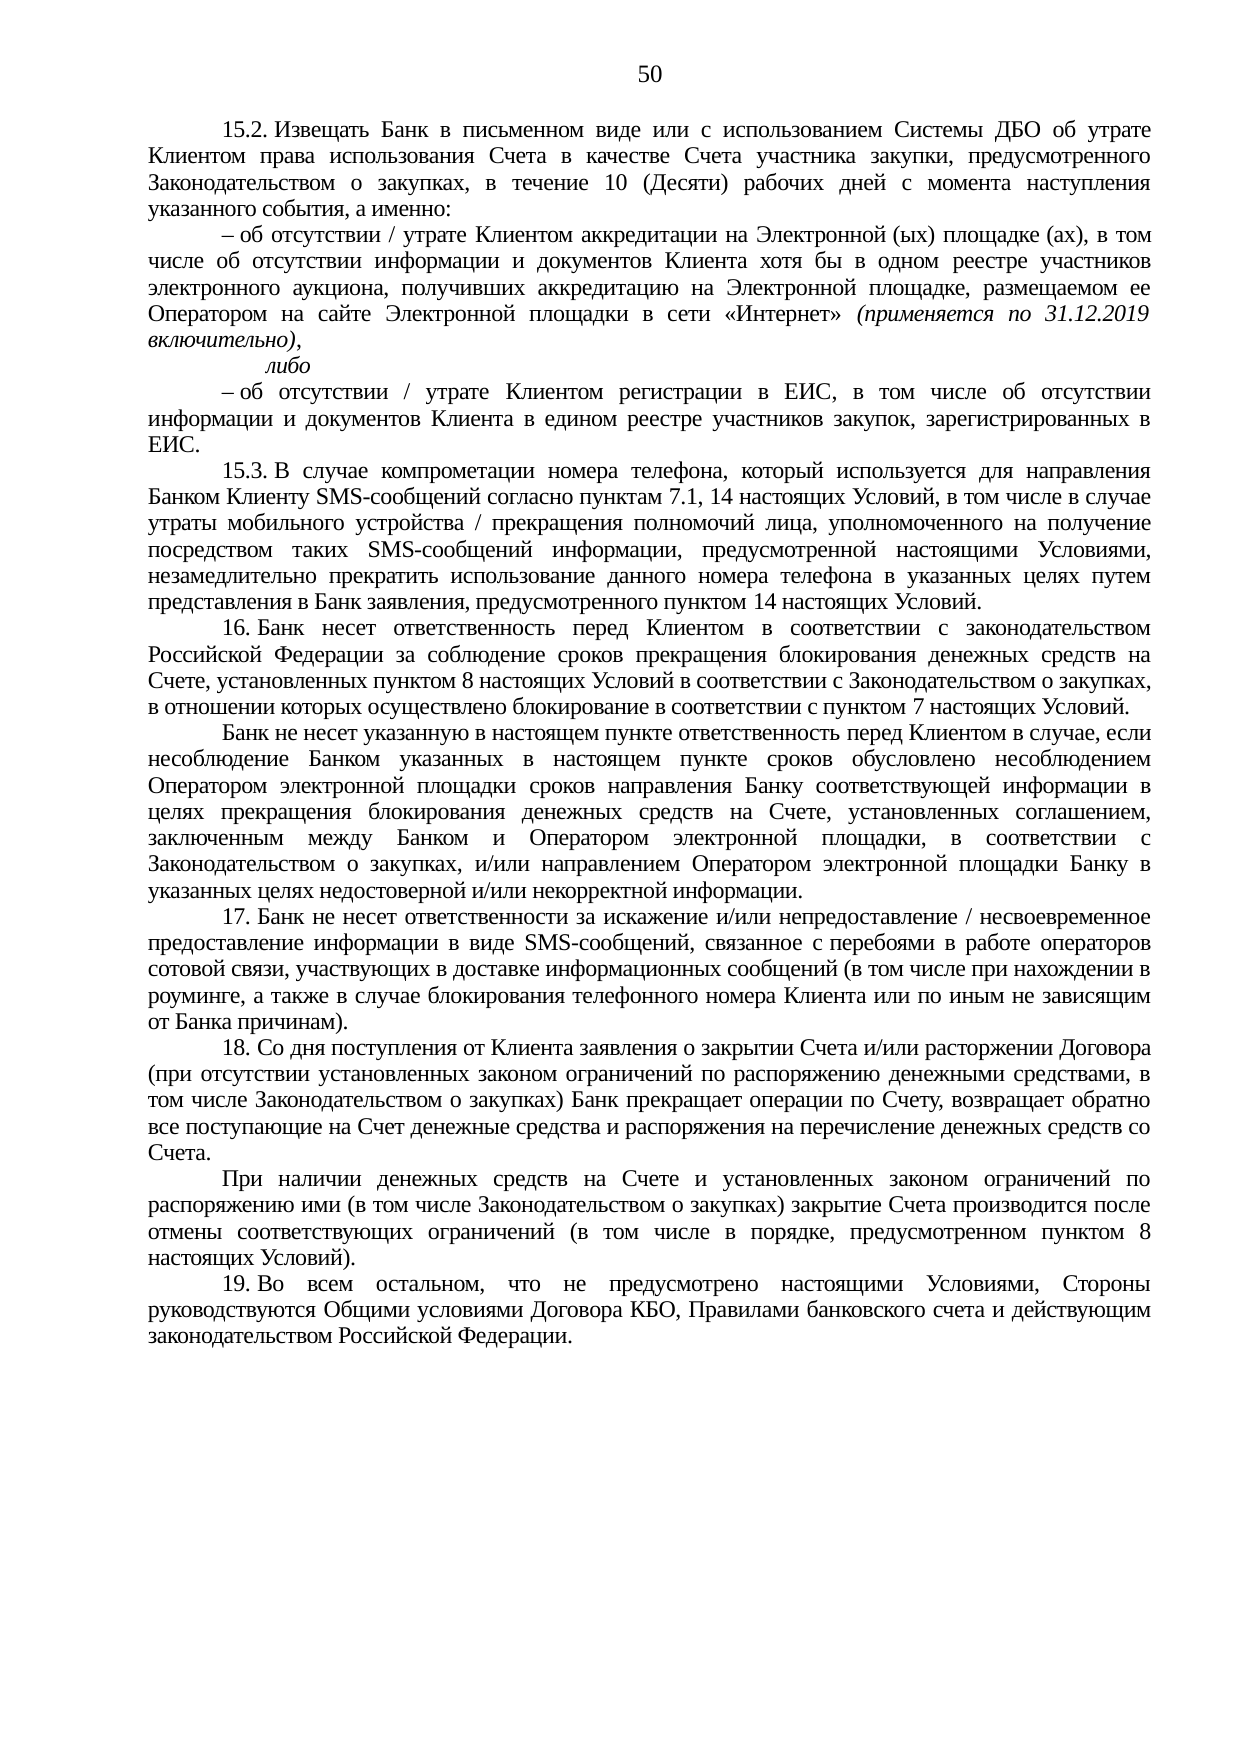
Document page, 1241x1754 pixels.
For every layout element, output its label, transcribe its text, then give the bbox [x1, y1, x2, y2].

text При наличии денежных средств на Счете и установленных законом ограничений по распоряжению ими (в том числе Законодательством о закупках) закрытие Счета производится после отмены соответствующих ограничений (в том числе в порядке, предусмотренном пунктом 8 настоящих Условий). [148, 1166, 1152, 1271]
text Банк не несет указанную в настоящем пункте ответственность перед Клиентом в случае, если несоблюдение Банком указанных в настоящем пункте сроков обусловлено несоблюдением Оператором электронной площадки сроков направления Банку соответствующей информации в целях прекращения блокирования денежных средств на Счете, установленных соглашением, заключенным между Банком и Оператором электронной площадки, в соответствии с Законодательством о закупках, и/или направлением Оператором электронной площадки Банку в указанных целях недостоверной и/или некорректной информации. [148, 720, 1152, 903]
text 19. Во всем остальном, что не предусмотрено настоящими Условиями, Стороны руководствуются Общими условиями Договора КБО, Правилами банковского счета и действующим законодательством Российской Федерации. [148, 1271, 1152, 1349]
text – об отсутствии / утрате Клиентом аккредитации на Электронной (ых) площадке (ах), в том числе об отсутствии информации и документов Клиента хотя бы в одном реестре участников электронного аукциона, получивших аккредитацию на Электронной площадке, размещаемом ее Оператором на сайте Электронной площадки в сети «Интернет» (применяется по 31.12.2019 включительно), [148, 221, 1152, 353]
text либо [148, 353, 1152, 379]
text 18. Со дня поступления от Клиента заявления о закрытии Счета и/или расторжении Договора (при отсутствии установленных законом ограничений по распоряжению денежными средствами, в том числе Законодательством о закупках) Банк прекращает операции по Счету, возвращает обратно все поступающие на Счет денежные средства и распоряжения на перечисление денежных средств со Счета. [148, 1034, 1152, 1166]
text 16. Банк несет ответственность перед Клиентом в соответствии с законодательством Российской Федерации за соблюдение сроков прекращения блокирования денежных средств на Счете, установленных пунктом 8 настоящих Условий в соответствии с Законодательством о закупках, в отношении которых осуществлено блокирование в соответствии с пунктом 7 настоящих Условий. [148, 615, 1152, 720]
text 15.2. Извещать Банк в письменном виде или с использованием Системы ДБО об утрате Клиентом права использования Счета в качестве Счета участника закупки, предусмотренного Законодательством о закупках, в течение 10 (Десяти) рабочих дней с момента наступления указанного события, а именно: [148, 117, 1152, 221]
text 15.3. В случае компрометации номера телефона, который используется для направления Банком Клиенту SMS-сообщений согласно пунктам 7.1, 14 настоящих Условий, в том числе в случае утраты мобильного устройства / прекращения полномочий лица, уполномоченного на получение посредством таких SMS-сообщений информации, предусмотренной настоящими Условиями, незамедлительно прекратить использование данного номера телефона в указанных целях путем представления в Банк заявления, предусмотренного пунктом 14 настоящих Условий. [148, 457, 1152, 615]
text – об отсутствии / утрате Клиентом регистрации в ЕИС, в том числе об отсутствии информации и документов Клиента в едином реестре участников закупок, зарегистрированных в ЕИС. [148, 379, 1152, 457]
text 17. Банк не несет ответственности за искажение и/или непредоставление / несвоевременное предоставление информации в виде SMS-сообщений, связанное с перебоями в работе операторов сотовой связи, участвующих в доставке информационных сообщений (в том числе при нахождении в роуминге, а также в случае блокирования телефонного номера Клиента или по иным не зависящим от Банка причинам). [148, 903, 1152, 1034]
